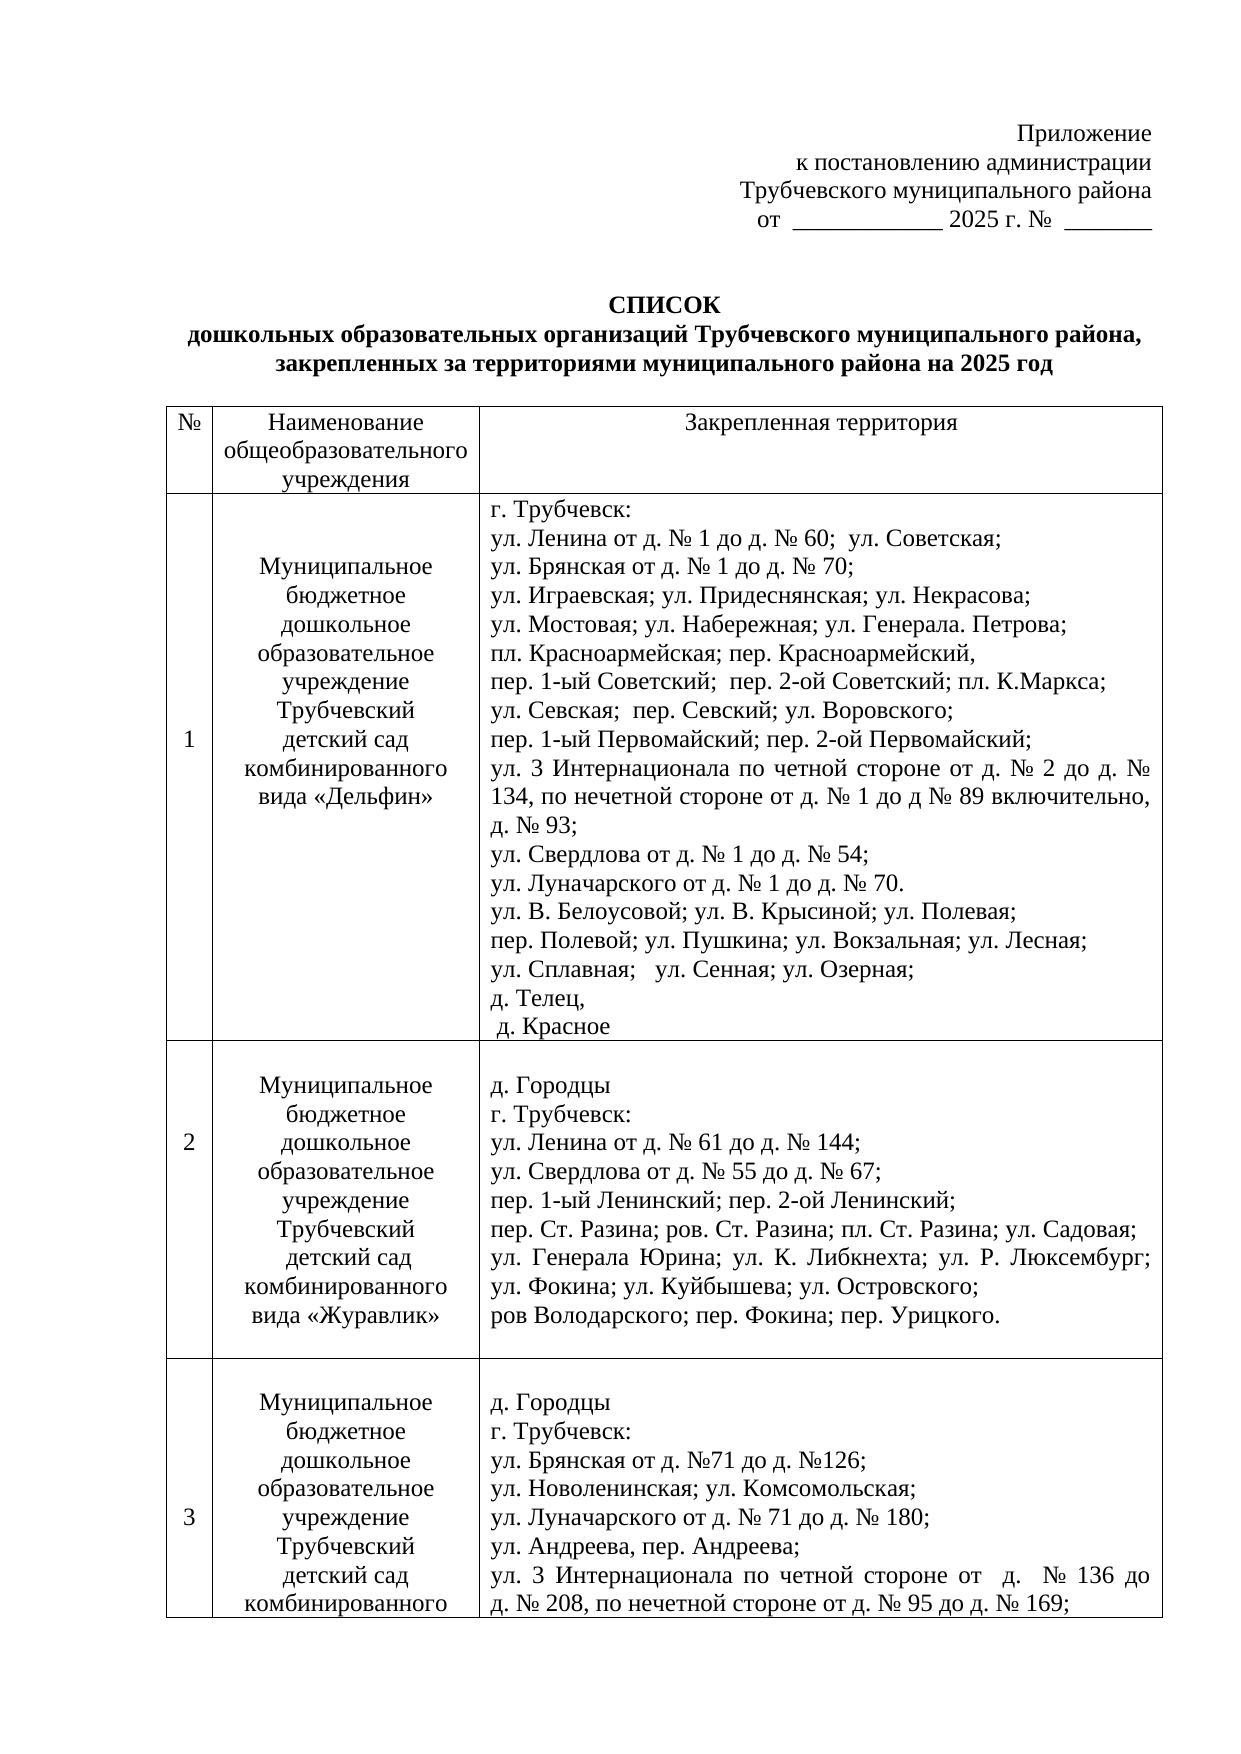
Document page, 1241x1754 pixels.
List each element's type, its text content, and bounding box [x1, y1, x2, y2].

table_cell д. Городцы г. Трубчевск: ул. Ленина от д. № 61 до д. № 144; ул. Свердлова от д. № 55 до д. № 67; пер. 1-ый Ленинский; пер. 2-ой Ленинский; пер. Ст. Разина; ров. Ст. Разина; пл. Ст. Разина; ул. Садовая; ул. Генерала Юрина; ул. К. Либкнехта; ул. Р. Люксембург; ул. Фокина; ул. Куйбышева; ул. Островского; ров Володарского; пер. Фокина; пер. Урицкого. [480, 1041, 1162, 1357]
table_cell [480, 1359, 1162, 1617]
table_cell г. Трубчевск: ул. Ленина от д. № 1 до д. № 60; ул. Советская; ул. Брянская от д. № 1 до д. № 70; ул. Играевская; ул. Придеснянская; ул. Некрасова; ул. Мостовая; ул. Набережная; ул. Генерала. Петрова; пл. Красноармейская; пер. Красноармейский, пер. 1-ый Советский; пер. 2-ой Советский; пл. К.Маркса; ул. Севская; пер. Севский; ул. Воровского; пер. 1-ый Первомайский; пер. 2-ой Первомайский; ул. 3 Интернационала по четной стороне от д. № 2 до д. № 134, по нечетной стороне от д. № 1 до д № 89 включительно, д. № 93; ул. Свердлова от д. № 1 до д. № 54; ул. Луначарского от д. № 1 до д. № 70. ул. В. Белоусовой; ул. В. Крысиной; ул. Полевая; пер. Полевой; ул. Пушкина; ул. Вокзальная; ул. Лесная; ул. Сплавная; ул. Сенная; ул. Озерная; д. Телец, д. Красное [480, 494, 1162, 1040]
table_cell 1 [167, 494, 212, 1040]
text к постановлению администрации [177, 147, 1152, 176]
table_header Закрепленная территория [480, 407, 1162, 493]
table_header № [167, 407, 212, 493]
text дошкольных образовательных организаций Трубчевского муниципального района, [177, 319, 1152, 348]
text Приложение [177, 118, 1152, 147]
table_cell 3 [167, 1359, 212, 1617]
table_cell Муниципальное бюджетное дошкольное образовательное учреждение Трубчевский детский сад комбинированного вида «Дельфин» [213, 494, 479, 1040]
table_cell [213, 1359, 479, 1617]
table_cell 2 [167, 1041, 212, 1357]
text закрепленных за территориями муниципального района на 2025 год [177, 348, 1152, 377]
text Трубчевского муниципального района [177, 176, 1152, 204]
text от ____________ 2025 г. № _______ [177, 204, 1152, 233]
table_cell Муниципальное бюджетное дошкольное образовательное учреждение Трубчевский детский сад комбинированного вида «Журавлик» [213, 1041, 479, 1357]
table_header Наименование общеобразовательного учреждения [213, 407, 479, 493]
text СПИСОК [177, 291, 1152, 319]
